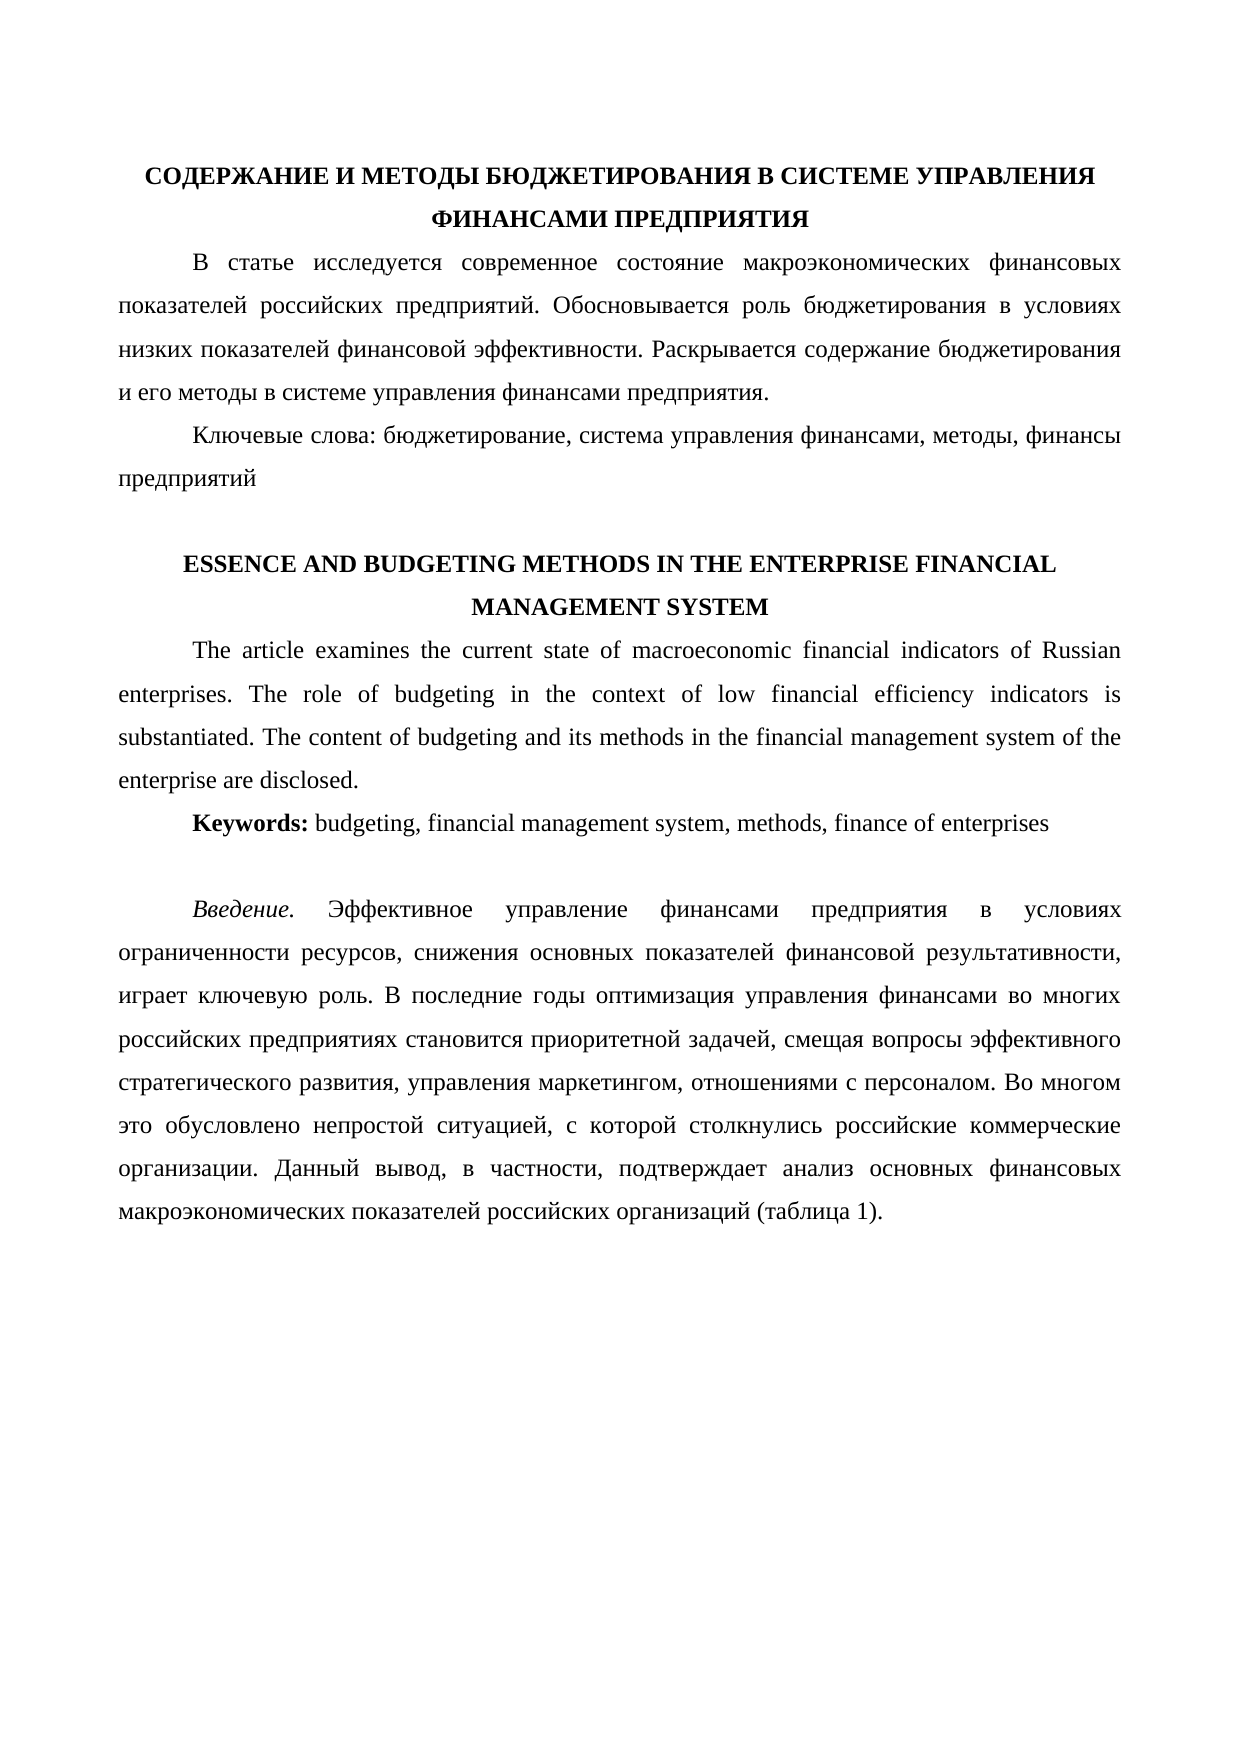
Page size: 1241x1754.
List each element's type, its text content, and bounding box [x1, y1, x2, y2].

text СОДЕРЖАНИЕ И МЕТОДЫ БЮДЖЕТИРОВАНИЯ В СИСТЕМЕ УПРАВЛЕНИЯ ФИНАНСАМИ ПРЕДПРИЯТИЯ [118, 161, 1122, 233]
text Keywords: budgeting, financial management system, methods, finance of enterprises [118, 808, 1122, 837]
text ESSENCE AND BUDGETING METHODS IN THE ENTERPRISE FINANCIAL MANAGEMENT SYSTEM [118, 549, 1122, 621]
text Введение. Эффективное управление финансами предприятия в условиях ограниченности ресурсов, снижения основных показателей финансовой результативности, играет ключевую роль. В последние годы оптимизация управления финансами во многих российских предприятиях становится приоритетной задачей, смещая вопросы эффективного стратегического развития, управления маркетингом, отношениями с персоналом. Во многом это обусловлено непростой ситуацией, с которой столкнулись российские коммерческие организации. Данный вывод, в частности, подтверждает анализ основных финансовых макроэкономических показателей российских организаций (таблица 1). [118, 894, 1122, 1225]
text Ключевые слова: бюджетирование, система управления финансами, методы, финансы предприятий [118, 420, 1122, 492]
text The article examines the current state of macroeconomic financial indicators of Russian enterprises. The role of budgeting in the context of low financial efficiency indicators is substantiated. The content of budgeting and its methods in the financial management system of the enterprise are disclosed. [118, 636, 1122, 794]
text В статье исследуется современное состояние макроэкономических финансовых показателей российских предприятий. Обосновывается роль бюджетирования в условиях низких показателей финансовой эффективности. Раскрывается содержание бюджетирования и его методы в системе управления финансами предприятия. [118, 247, 1122, 406]
